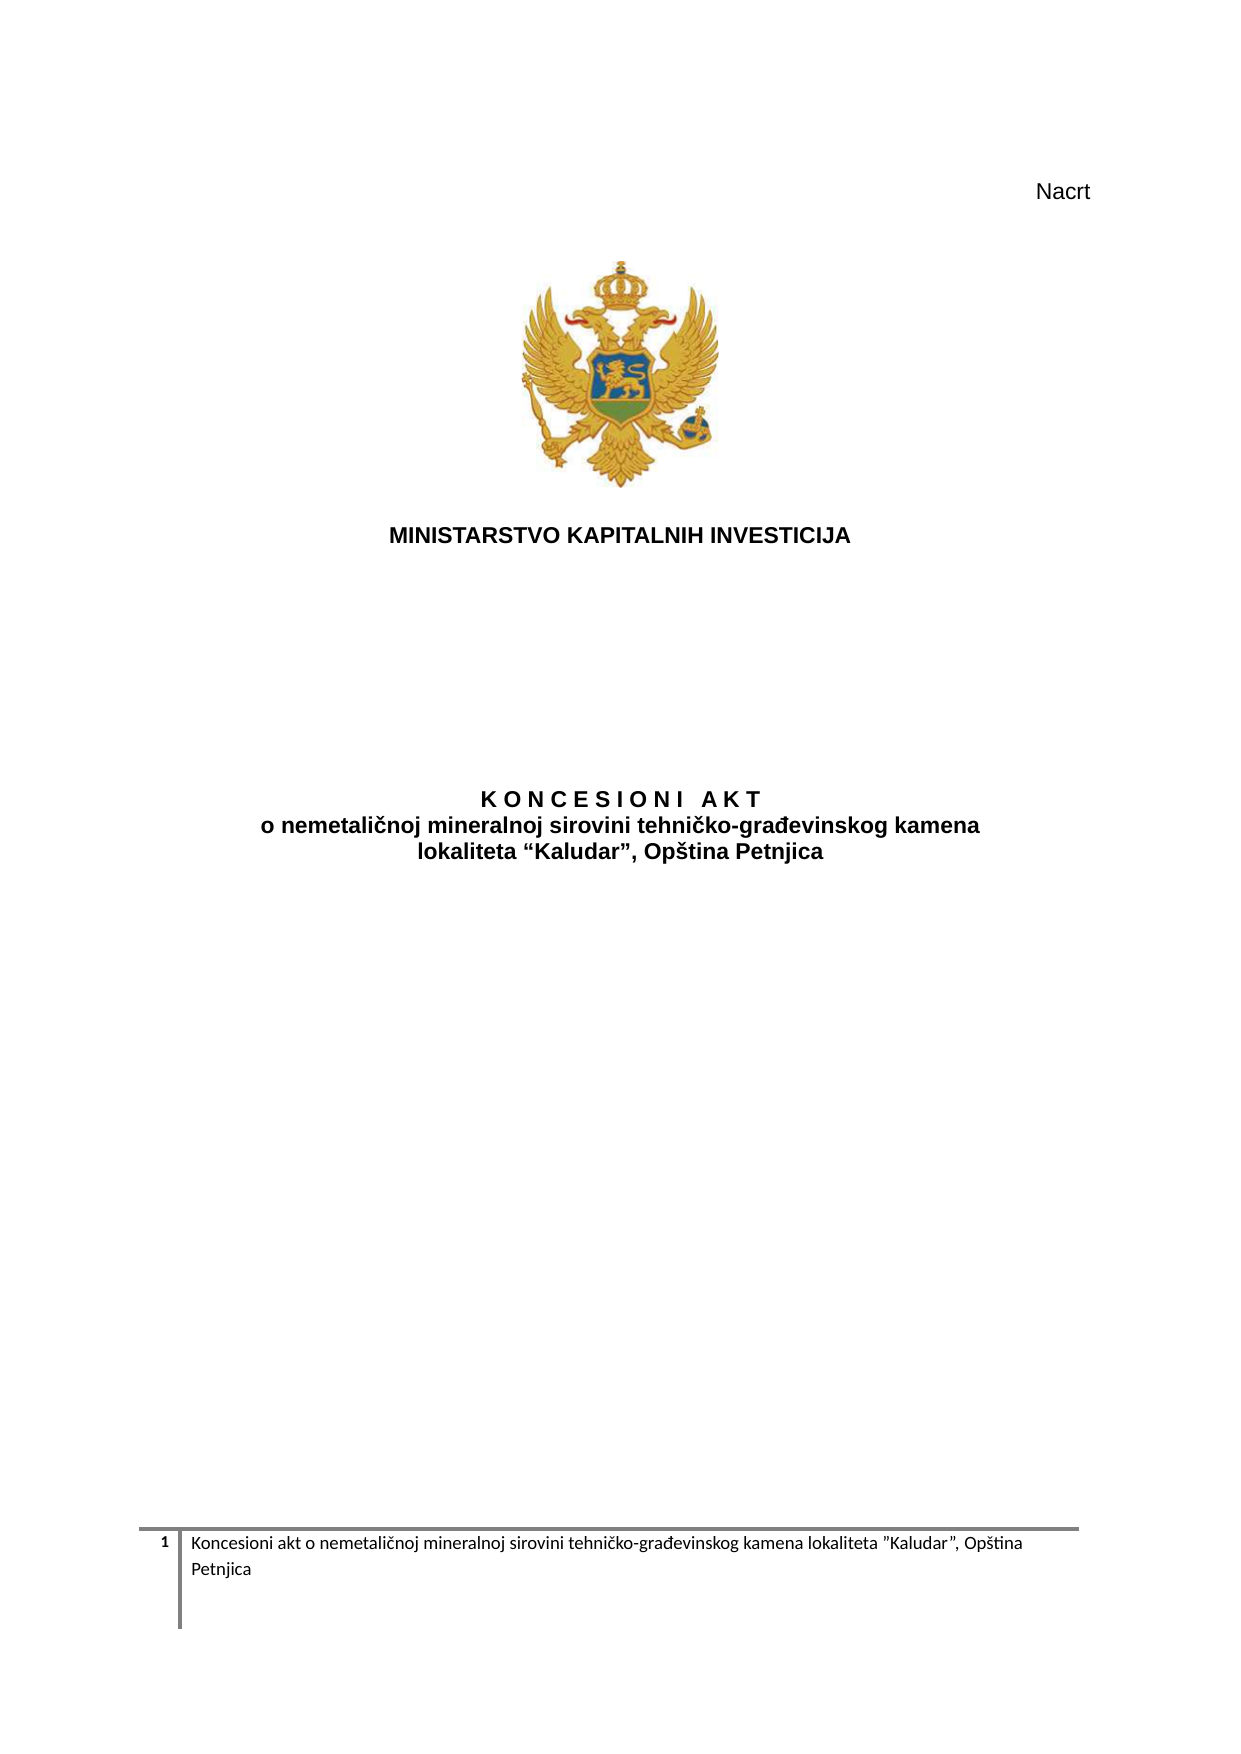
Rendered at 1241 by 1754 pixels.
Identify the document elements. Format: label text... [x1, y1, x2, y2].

text o nemetaličnoj mineralnoj sirovini tehničko-građevinskog kamena [150, 812, 1090, 838]
text MINISTARSTVO KAPITALNIH INVESTICIJA [150, 522, 1090, 548]
picture [521, 261, 719, 488]
text K O N C E S I O N I A K T [150, 786, 1090, 812]
text Nacrt [150, 150, 1090, 204]
text lokaliteta “Kaludar”, Opština Petnjica [150, 838, 1090, 864]
